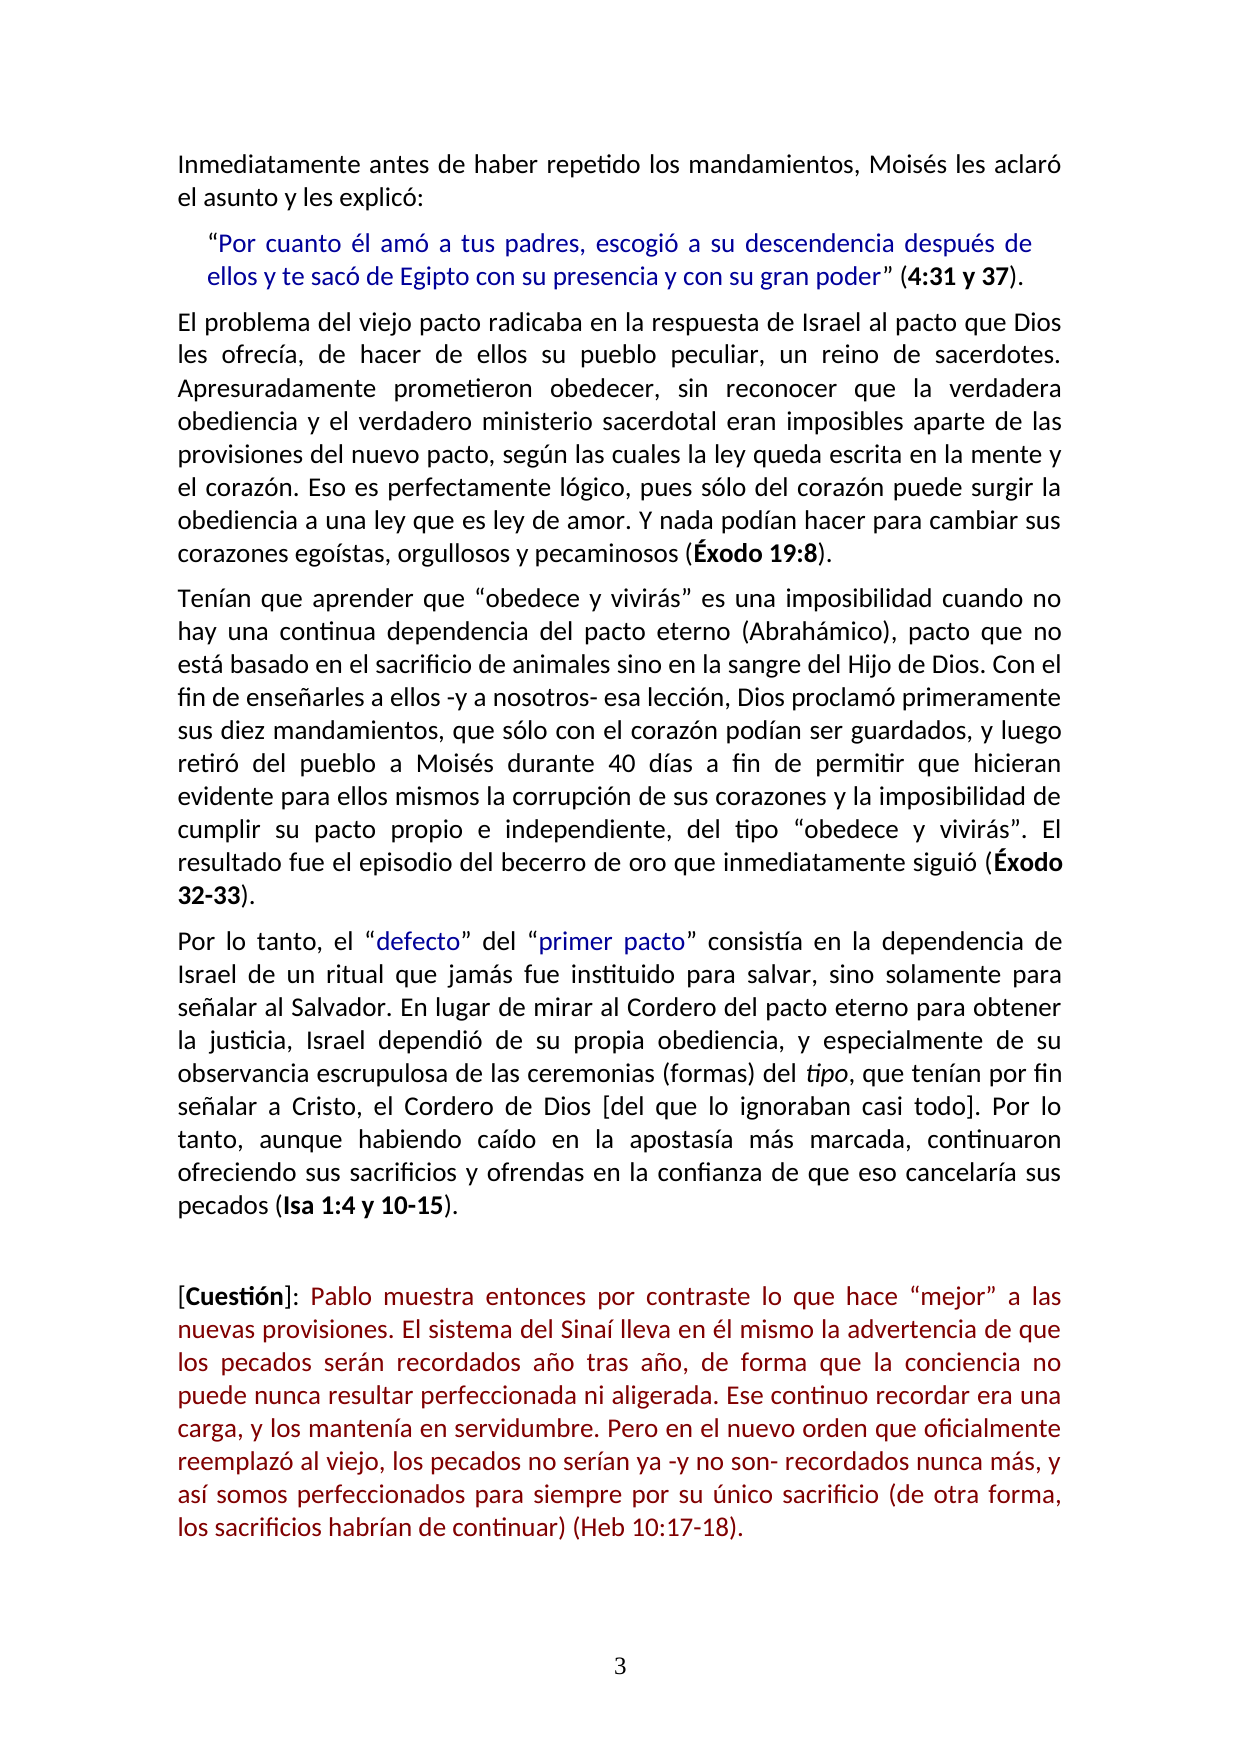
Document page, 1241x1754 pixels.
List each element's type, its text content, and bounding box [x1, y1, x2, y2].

text Inmediatamente antes de haber repetido los mandamientos, Moisés les aclaró el asunto y les explicó: [177, 148, 1063, 214]
text “Por cuanto él amó a tus padres, escogió a su descendencia después de ellos y te sacó de Egipto con su presencia y con su gran poder” (4:31 y 37). [207, 226, 1034, 292]
text Tenían que aprender que “obedece y vivirás” es una imposibilidad cuando no hay una continua dependencia del pacto eterno (Abrahámico), pacto que no está basado en el sacrificio de animales sino en la sangre del Hijo de Dios. Con el fin de enseñarles a ellos -y a nosotros- esa lección, Dios proclamó primeramente sus diez mandamientos, que sólo con el corazón podían ser guardados, y luego retiró del pueblo a Moisés durante 40 días a fin de permitir que hicieran evidente para ellos mismos la corrupción de sus corazones y la imposibilidad de cumplir su pacto propio e independiente, del tipo “obedece y vivirás”. El resultado fue el episodio del becerro de oro que inmediatamente siguió (Éxodo 32-33). [177, 581, 1063, 912]
text El problema del viejo pacto radicaba en la respuesta de Israel al pacto que Dios les ofrecía, de hacer de ellos su pueblo peculiar, un reino de sacerdotes. Apresuradamente prometieron obedecer, sin reconocer que la verdadera obediencia y el verdadero ministerio sacerdotal eran imposibles aparte de las provisiones del nuevo pacto, según las cuales la ley queda escrita en la mente y el corazón. Eso es perfectamente lógico, pues sólo del corazón puede surgir la obediencia a una ley que es ley de amor. Y nada podían hacer para cambiar sus corazones egoístas, orgullosos y pecaminosos (Éxodo 19:8). [177, 305, 1063, 569]
text [Cuestión]: Pablo muestra entonces por contraste lo que hace “mejor” a las nuevas provisiones. El sistema del Sinaí lleva en él mismo la advertencia de que los pecados serán recordados año tras año, de forma que la conciencia no puede nunca resultar perfeccionada ni aligerada. Ese continuo recordar era una carga, y los mantenía en servidumbre. Pero en el nuevo orden que oficialmente reemplazó al viejo, los pecados no serían ya -y no son- recordados nunca más, y así somos perfeccionados para siempre por su único sacrificio (de otra forma, los sacrificios habrían de continuar) (Heb 10:17-18). [177, 1279, 1063, 1543]
text Por lo tanto, el “defecto” del “primer pacto” consistía en la dependencia de Israel de un ritual que jamás fue instituido para salvar, sino solamente para señalar al Salvador. En lugar de mirar al Cordero del pacto eterno para obtener la justicia, Israel dependió de su propia obediencia, y especialmente de su observancia escrupulosa de las ceremonias (formas) del tipo, que tenían por fin señalar a Cristo, el Cordero de Dios [del que lo ignoraban casi todo]. Por lo tanto, aunque habiendo caído en la apostasía más marcada, continuaron ofreciendo sus sacrificios y ofrendas en la confianza de que eso cancelaría sus pecados (Isa 1:4 y 10-15). [177, 924, 1063, 1221]
